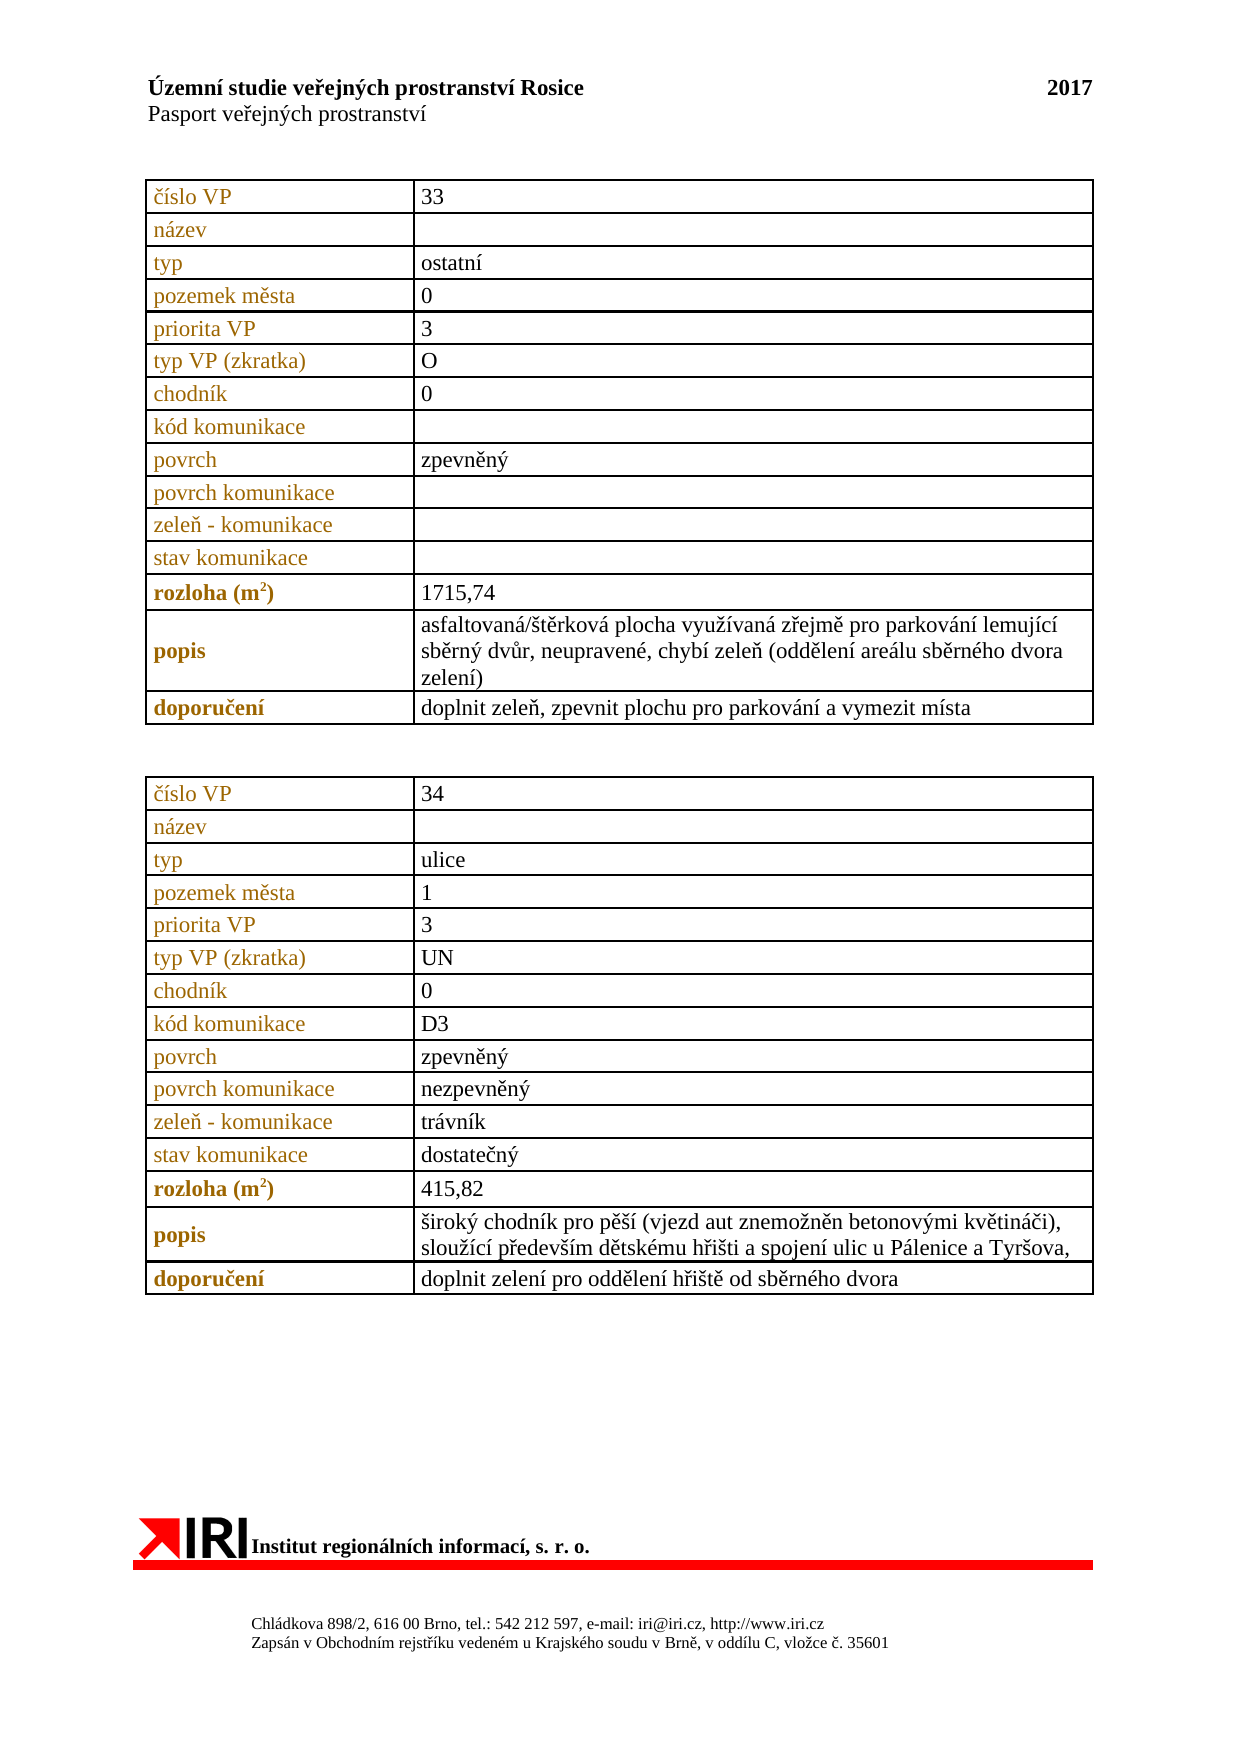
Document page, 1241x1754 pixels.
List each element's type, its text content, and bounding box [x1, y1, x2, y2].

table_cell D3 [415, 1008, 1092, 1038]
table_cell asfaltovaná/štěrková plocha využívaná zřejmě pro parkování lemující sběrný dvůr, neupravené, chybí zeleň (oddělení areálu sběrného dvora zelení) [415, 611, 1092, 690]
table_cell priorita VP [147, 313, 413, 343]
table_cell doplnit zeleň, zpevnit plochu pro parkování a vymezit místa [415, 692, 1092, 723]
table_cell [415, 411, 1092, 442]
table_cell povrch [147, 1041, 413, 1071]
table_cell [415, 811, 1092, 842]
table_cell kód komunikace [147, 411, 413, 442]
table_cell název [147, 811, 413, 842]
table_cell ulice [415, 844, 1092, 874]
table_cell O [415, 345, 1092, 376]
table_cell priorita VP [147, 909, 413, 940]
table_cell zpevněný [415, 1041, 1092, 1071]
table_cell 1 [415, 876, 1092, 907]
table_cell široký chodník pro pěší (vjezd aut znemožněn betonovými květináči), sloužící především dětskému hřišti a spojení ulic u Pálenice a Tyršova, [415, 1208, 1092, 1260]
table_cell pozemek města [147, 280, 413, 310]
table_cell UN [415, 942, 1092, 973]
picture [136, 1516, 250, 1560]
table_cell typ VP (zkratka) [147, 345, 413, 376]
table_cell stav komunikace [147, 1139, 413, 1170]
table_cell povrch [147, 444, 413, 474]
table_cell [415, 477, 1092, 507]
table_cell chodník [147, 975, 413, 1006]
table_cell typ [147, 247, 413, 278]
table_cell [415, 214, 1092, 245]
table_cell trávník [415, 1106, 1092, 1137]
table_cell název [147, 214, 413, 245]
table_cell doplnit zelení pro oddělení hřiště od sběrného dvora [415, 1263, 1092, 1293]
table_cell 0 [415, 378, 1092, 409]
table_header 33 [415, 181, 1092, 212]
table_cell popis [147, 1208, 413, 1260]
table_cell zeleň - komunikace [147, 509, 413, 540]
table_cell doporučení [147, 692, 413, 723]
table_cell [415, 542, 1092, 573]
table_header číslo VP [147, 778, 413, 809]
table_cell nezpevněný [415, 1073, 1092, 1104]
table_cell zpevněný [415, 444, 1092, 474]
table_cell chodník [147, 378, 413, 409]
table_cell typ VP (zkratka) [147, 942, 413, 973]
table_cell doporučení [147, 1263, 413, 1293]
table_cell dostatečný [415, 1139, 1092, 1170]
table_cell stav komunikace [147, 542, 413, 573]
table_header 34 [415, 778, 1092, 809]
table_cell 0 [415, 280, 1092, 310]
table_header číslo VP [147, 181, 413, 212]
table_cell rozloha (m2) [147, 575, 413, 609]
table_cell povrch komunikace [147, 477, 413, 507]
table_cell 3 [415, 909, 1092, 940]
table_cell povrch komunikace [147, 1073, 413, 1104]
table_cell 0 [415, 975, 1092, 1006]
table_cell ostatní [415, 247, 1092, 278]
table_cell [415, 509, 1092, 540]
table_cell 415,82 [415, 1172, 1092, 1206]
table_cell popis [147, 611, 413, 690]
table_cell kód komunikace [147, 1008, 413, 1038]
table_cell 3 [415, 313, 1092, 343]
table_cell zeleň - komunikace [147, 1106, 413, 1137]
table_cell rozloha (m2) [147, 1172, 413, 1206]
table_cell 1715,74 [415, 575, 1092, 609]
table_cell pozemek města [147, 876, 413, 907]
table_cell typ [147, 844, 413, 874]
